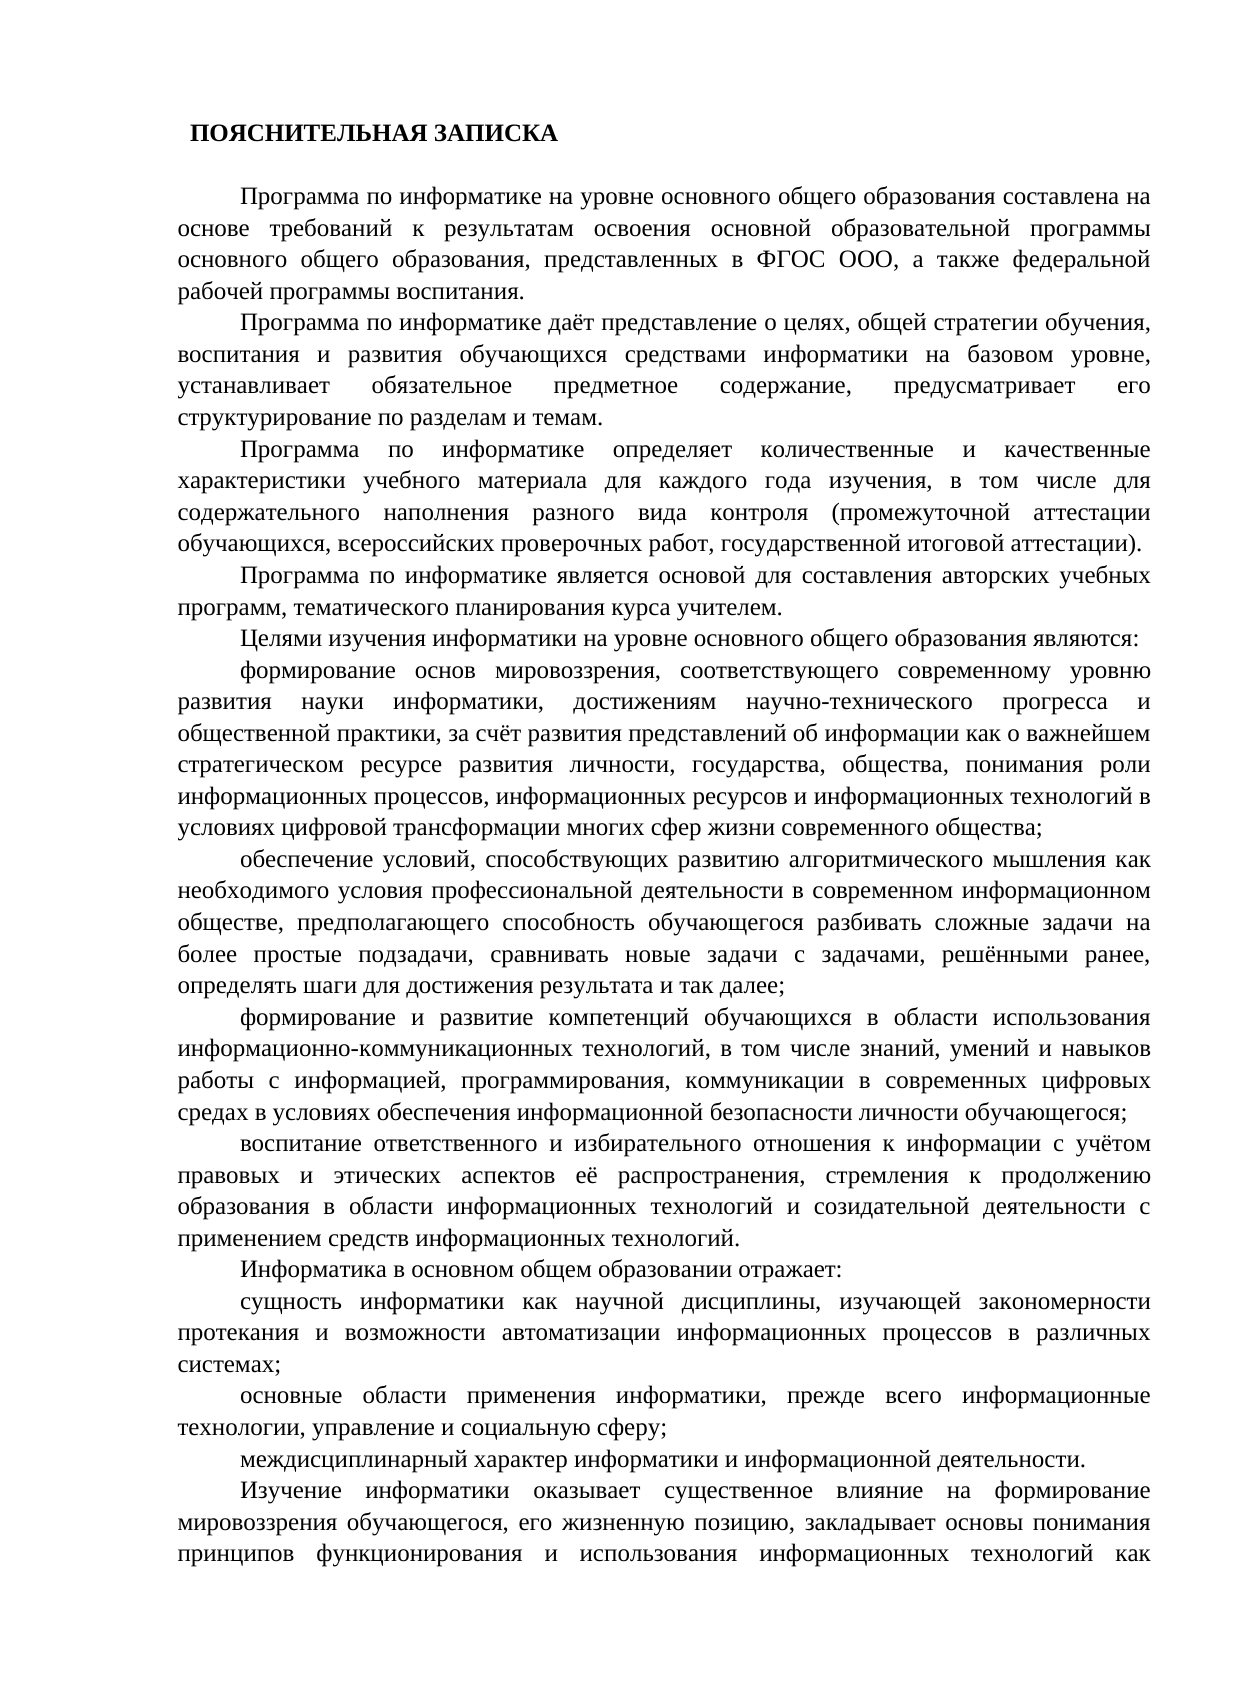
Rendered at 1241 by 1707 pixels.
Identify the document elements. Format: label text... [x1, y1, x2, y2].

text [177, 1475, 1152, 1567]
text воспитание ответственного и избирательного отношения к информации с учётом правовых и этических аспектов её распространения, стремления к продолжению образования в области информационных технологий и созидательной деятельности с применением средств информационных технологий. [177, 1128, 1152, 1252]
text Программа по информатике даёт представление о целях, общей стратегии обучения, воспитания и развития обучающихся средствами информатики на базовом уровне, устанавливает обязательное предметное содержание, предусматривает его структурирование по разделам и темам. [177, 307, 1152, 431]
text Программа по информатике на уровне основного общего образования составлена на основе требований к результатам освоения основной образовательной программы основного общего образования, представленных в ФГОС ООО, а также федеральной рабочей программы воспитания. [177, 181, 1152, 305]
text обеспечение условий, способствующих развитию алгоритмического мышления как необходимого условия профессиональной деятельности в современном информационном обществе, предполагающего способность обучающегося разбивать сложные задачи на более простые подзадачи, сравнивать новые задачи с задачами, решёнными ранее, определять шаги для достижения результата и так далее; [177, 844, 1152, 999]
text ПОЯСНИТЕЛЬНАЯ ЗАПИСКА [190, 118, 1152, 147]
text сущность информатики как научной дисциплины, изучающей закономерности протекания и возможности автоматизации информационных процессов в различных системах; [177, 1286, 1152, 1378]
text формирование основ мировоззрения, соответствующего современному уровню развития науки информатики, достижениям научно-технического прогресса и общественной практики, за счёт развития представлений об информации как о важнейшем стратегическом ресурсе развития личности, государства, общества, понимания роли информационных процессов, информационных ресурсов и информационных технологий в условиях цифровой трансформации многих сфер жизни современного общества; [177, 655, 1152, 841]
text Информатика в основном общем образовании отражает: [177, 1254, 1152, 1283]
text Программа по информатике определяет количественные и качественные характеристики учебного материала для каждого года изучения, в том числе для содержательного наполнения разного вида контроля (промежуточной аттестации обучающихся, всероссийских проверочных работ, государственной итоговой аттестации). [177, 434, 1152, 557]
text междисциплинарный характер информатики и информационной деятельности. [177, 1444, 1152, 1472]
text формирование и развитие компетенций обучающихся в области использования информационно-коммуникационных технологий, в том числе знаний, умений и навыков работы с информацией, программирования, коммуникации в современных цифровых средах в условиях обеспечения информационной безопасности личности обучающегося; [177, 1002, 1152, 1125]
text Программа по информатике является основой для составления авторских учебных программ, тематического планирования курса учителем. [177, 560, 1152, 620]
text основные области применения информатики, прежде всего информационные технологии, управление и социальную сферу; [177, 1381, 1152, 1441]
text Целями изучения информатики на уровне основного общего образования являются: [177, 623, 1152, 652]
